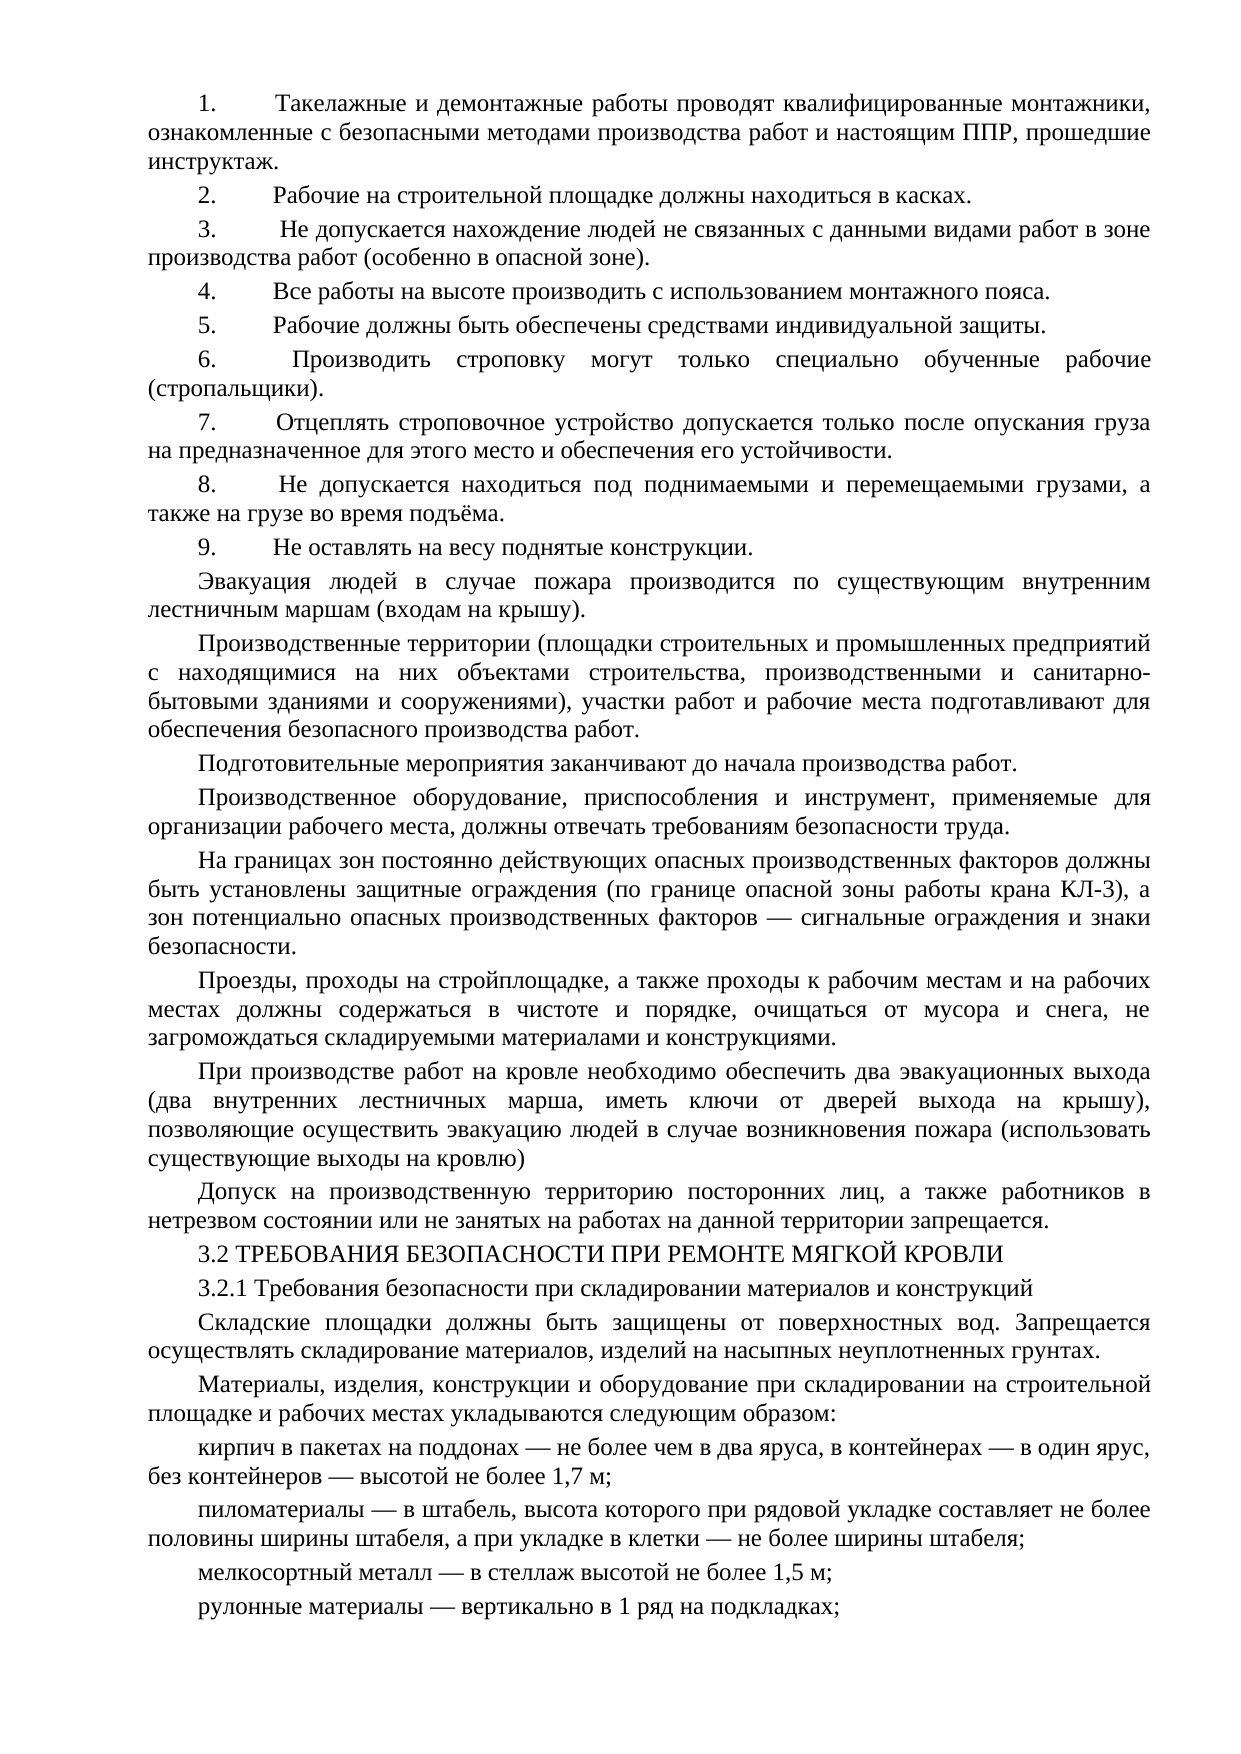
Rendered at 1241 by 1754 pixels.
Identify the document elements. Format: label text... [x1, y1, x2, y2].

text 1. Такелажные и демонтажные работы проводят квалифицированные монтажники, ознакомленные с безопасными методами производства работ и настоящим ППР, прошедшие инструктаж. [148, 88, 1152, 175]
text пиломатериалы — в штабель, высота которого при рядовой укладке составляет не более половины ширины штабеля, а при укладке в клетки — не более ширины штабеля; [148, 1494, 1152, 1552]
text 9. Не оставлять на весу поднятые конструкции. [148, 532, 1152, 561]
text 3.2.1 Требования безопасности при складировании материалов и конструкций [148, 1273, 1152, 1302]
text 4. Все работы на высоте производить с использованием монтажного пояса. [148, 276, 1152, 305]
text 2. Рабочие на строительной площадке должны находиться в касках. [148, 180, 1152, 209]
text мелкосортный металл — в стеллаж высотой не более 1,5 м; [148, 1557, 1152, 1586]
text Материалы, изделия, конструкции и оборудование при складировании на строительной площадке и рабочих местах укладываются следующим образом: [148, 1369, 1152, 1427]
text 3.2 ТРЕБОВАНИЯ БЕЗОПАСНОСТИ ПРИ РЕМОНТЕ МЯГКОЙ КРОВЛИ [148, 1239, 1152, 1268]
text Складские площадки должны быть защищены от поверхностных вод. Запрещается осуществлять складирование материалов, изделий на насыпных неуплотненных грунтах. [148, 1307, 1152, 1364]
text Производственное оборудование, приспособления и инструмент, применяемые для организации рабочего места, должны отвечать требованиям безопасности труда. [148, 782, 1152, 840]
text 7. Отцеплять строповочное устройство допускается только после опускания груза на предназначенное для этого место и обеспечения его устойчивости. [148, 407, 1152, 464]
text 3. Не допускается нахождение людей не связанных с данными видами работ в зоне производства работ (особенно в опасной зоне). [148, 214, 1152, 271]
text кирпич в пакетах на поддонах — не более чем в два яруса, в контейнерах — в один ярус, без контейнеров — высотой не более 1,7 м; [148, 1432, 1152, 1489]
text На границах зон постоянно действующих опасных производственных факторов должны быть установлены защитные ограждения (по границе опасной зоны работы крана КЛ-3), а зон потенциально опасных производственных факторов — сигнальные ограждения и знаки безопасности. [148, 845, 1152, 960]
text Эвакуация людей в случае пожара производится по существующим внутренним лестничным маршам (входам на крышу). [148, 566, 1152, 623]
text 5. Рабочие должны быть обеспечены средствами индивидуальной защиты. [148, 310, 1152, 339]
text Допуск на производственную территорию посторонних лиц, а также работников в нетрезвом состоянии или не занятых на работах на данной территории запрещается. [148, 1176, 1152, 1234]
text 6. Производить строповку могут только специально обученные рабочие (стропальщики). [148, 344, 1152, 402]
text Производственные территории (площадки строительных и промышленных предприятий с находящимися на них объектами строительства, производственными и санитарно-бытовыми зданиями и сооружениями), участки работ и рабочие места подготавливают для обеспечения безопасного производства работ. [148, 628, 1152, 743]
text Подготовительные мероприятия заканчивают до начала производства работ. [148, 748, 1152, 777]
text Проезды, проходы на стройплощадке, а также проходы к рабочим местам и на рабочих местах должны содержаться в чистоте и порядке, очищаться от мусора и снега, не загромождаться складируемыми материалами и конструкциями. [148, 965, 1152, 1051]
text При производстве работ на кровле необходимо обеспечить два эвакуационных выхода (два внутренних лестничных марша, иметь ключи от дверей выхода на крышу), позволяющие осуществить эвакуацию людей в случае возникновения пожара (использовать существующие выходы на кровлю) [148, 1056, 1152, 1171]
text 8. Не допускается находиться под поднимаемыми и перемещаемыми грузами, а также на грузе во время подъёма. [148, 469, 1152, 527]
text рулонные материалы — вертикально в 1 ряд на подкладках; [148, 1591, 1152, 1620]
